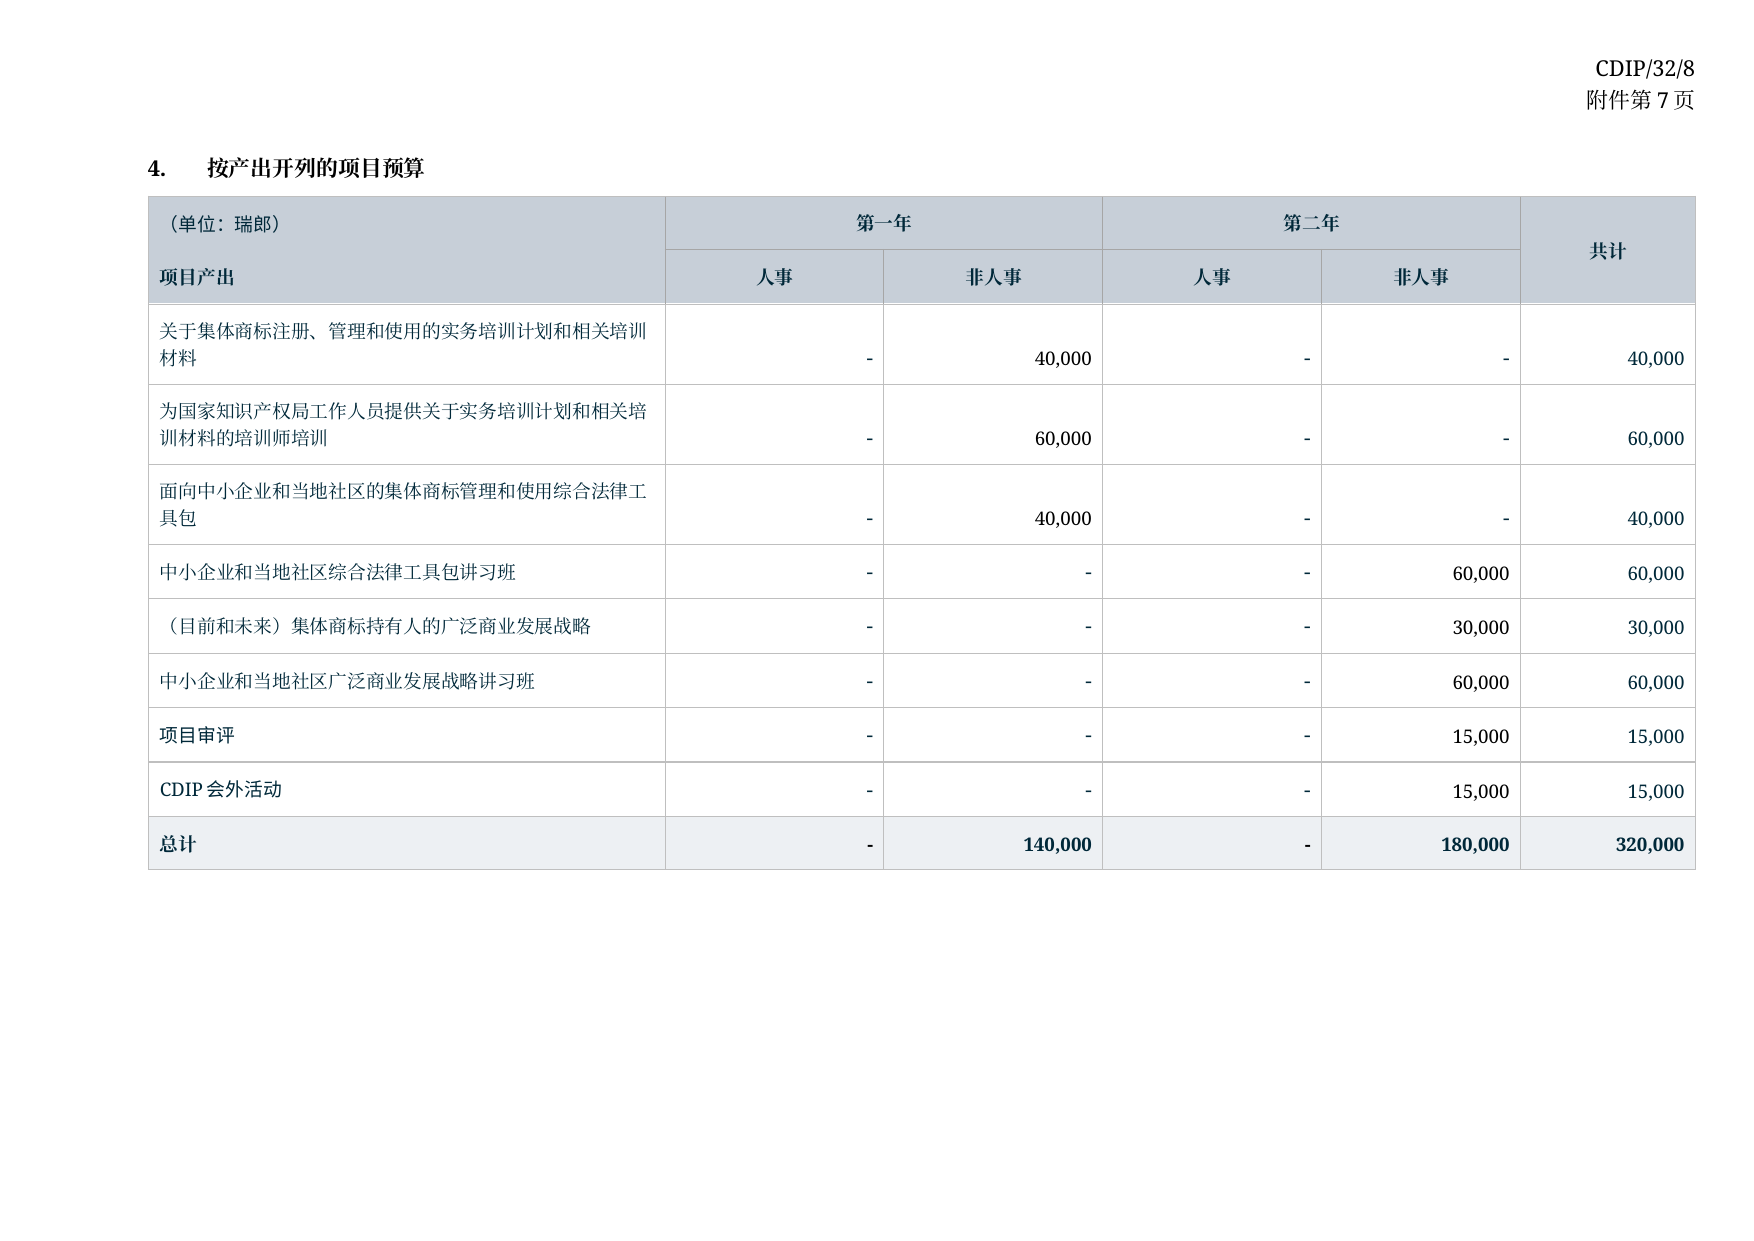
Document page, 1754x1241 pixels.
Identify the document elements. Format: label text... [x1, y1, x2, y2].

picture [385, 402, 391, 411]
picture [535, 335, 545, 339]
table_cell - [1103, 708, 1321, 761]
picture [183, 734, 194, 740]
picture [443, 672, 451, 689]
picture [218, 429, 231, 446]
picture [300, 323, 309, 337]
picture [160, 434, 168, 446]
table_cell 项目审评 [149, 708, 665, 761]
table_cell 60,000 [1521, 385, 1695, 463]
table_cell 30,000 [1521, 599, 1695, 652]
picture [185, 437, 191, 444]
table_cell 总计 [149, 817, 665, 869]
table_cell 40,000 [1521, 305, 1695, 383]
picture [485, 672, 496, 689]
picture [349, 563, 361, 571]
picture [254, 483, 268, 498]
picture [243, 624, 251, 634]
picture [541, 402, 552, 419]
picture [479, 483, 496, 499]
table_cell 40,000 [1521, 465, 1695, 543]
picture [319, 482, 327, 499]
picture [519, 482, 534, 493]
table_cell 180,000 [1322, 817, 1520, 869]
table_cell - [1103, 817, 1321, 869]
picture [535, 618, 551, 634]
picture [574, 403, 589, 418]
picture [236, 564, 251, 579]
picture [255, 572, 269, 580]
picture [498, 403, 504, 416]
picture [464, 623, 477, 634]
table_cell - [1103, 465, 1321, 543]
picture [298, 563, 309, 580]
table_cell - [1322, 385, 1520, 463]
picture [480, 402, 493, 409]
picture [498, 327, 506, 339]
table_cell - [1103, 599, 1321, 652]
table_cell - [666, 465, 883, 543]
picture [206, 429, 215, 446]
picture [372, 572, 381, 580]
table_cell 30,000 [1322, 599, 1520, 652]
table_cell 中小企业和当地社区综合法律工具包讲习班 [149, 545, 665, 598]
picture [292, 430, 298, 443]
picture [273, 673, 279, 687]
picture [466, 563, 477, 580]
table_cell - [884, 708, 1102, 761]
picture [506, 564, 515, 580]
picture [160, 403, 176, 414]
picture [387, 322, 402, 333]
picture [423, 673, 439, 689]
picture [460, 482, 477, 499]
picture [636, 412, 644, 419]
picture [390, 563, 402, 580]
picture [610, 403, 627, 412]
picture [370, 403, 381, 408]
picture [297, 429, 309, 438]
picture [293, 482, 305, 490]
table_cell CDIP会外活动 [149, 763, 665, 816]
picture [329, 563, 346, 575]
picture [602, 406, 608, 419]
table_cell 15,000 [1521, 763, 1695, 816]
picture [424, 617, 437, 634]
picture [460, 568, 466, 579]
picture [368, 482, 381, 499]
picture [423, 485, 439, 499]
table_cell 非人事 [884, 250, 1102, 303]
picture [217, 564, 231, 579]
picture [348, 677, 353, 689]
picture [578, 492, 587, 499]
picture [282, 672, 290, 689]
picture [486, 332, 494, 339]
picture [282, 563, 290, 580]
picture [186, 489, 192, 496]
picture [198, 566, 205, 572]
picture [479, 677, 485, 688]
picture [554, 482, 571, 494]
picture [424, 322, 437, 339]
picture [235, 491, 242, 499]
picture [273, 326, 282, 339]
table_cell 人事 [1103, 250, 1321, 303]
table_cell - [1103, 654, 1321, 707]
picture [442, 617, 459, 634]
picture [441, 491, 446, 499]
table_cell - [666, 817, 883, 869]
table_header 第一年 [666, 197, 1102, 249]
table_cell - [666, 763, 883, 816]
picture [187, 349, 196, 366]
picture [182, 482, 195, 497]
picture [460, 402, 474, 408]
picture [198, 681, 205, 689]
picture [450, 681, 455, 689]
picture [160, 323, 177, 332]
picture [523, 322, 534, 339]
picture [479, 620, 495, 634]
picture [503, 402, 515, 411]
picture [217, 673, 231, 688]
table_cell 中小企业和当地社区广泛商业发展战略讲习班 [149, 654, 665, 707]
picture [1033, 839, 1039, 849]
picture [198, 572, 205, 580]
picture [592, 486, 597, 499]
picture [448, 488, 456, 497]
picture [240, 429, 252, 438]
picture [404, 565, 421, 579]
picture [460, 672, 475, 689]
picture [517, 624, 531, 635]
picture [404, 679, 418, 690]
picture [385, 617, 402, 622]
picture [273, 564, 279, 578]
picture [404, 625, 412, 634]
table_cell 项目产出 [149, 249, 665, 303]
table_cell - [884, 545, 1102, 598]
table_cell - [1103, 385, 1321, 463]
picture [560, 491, 568, 497]
picture [610, 323, 616, 336]
picture [423, 564, 440, 576]
picture [406, 323, 411, 331]
picture [242, 439, 250, 446]
picture [480, 565, 495, 569]
picture [335, 572, 343, 578]
picture [460, 622, 465, 634]
picture [310, 483, 316, 497]
picture [583, 326, 589, 339]
picture [310, 404, 327, 418]
picture [199, 623, 206, 634]
picture [217, 732, 221, 743]
picture [562, 626, 567, 634]
table_cell - [666, 654, 883, 707]
picture [390, 334, 398, 339]
picture [251, 788, 261, 797]
table_cell - [884, 654, 1102, 707]
picture [160, 727, 170, 737]
picture [201, 482, 214, 499]
picture [390, 403, 401, 419]
picture [163, 672, 176, 689]
picture [201, 429, 206, 437]
picture [354, 623, 362, 632]
picture [208, 409, 215, 418]
picture [299, 439, 307, 446]
table_cell 15,000 [1521, 708, 1695, 761]
table_cell - [1103, 763, 1321, 816]
table_cell - [1103, 545, 1321, 598]
picture [262, 625, 271, 634]
picture [182, 403, 195, 419]
picture [255, 681, 269, 689]
picture [198, 404, 214, 415]
picture [179, 512, 192, 524]
table_cell 面向中小企业和当地社区的集体商标管理和使用综合法律工具包 [149, 465, 665, 543]
picture [236, 673, 251, 688]
picture [160, 484, 176, 499]
table_cell - [884, 599, 1102, 652]
picture [369, 409, 382, 416]
table_cell 60,000 [1322, 545, 1520, 598]
picture [634, 402, 646, 411]
table_cell - [666, 708, 883, 761]
table_cell 320,000 [1521, 817, 1695, 869]
picture [183, 727, 194, 731]
picture [217, 412, 224, 419]
picture [1627, 513, 1633, 521]
picture [182, 406, 193, 416]
picture [525, 673, 534, 689]
picture [517, 407, 525, 419]
table_cell - [666, 305, 883, 383]
table_cell - [1322, 305, 1520, 383]
picture [254, 434, 262, 446]
picture [555, 323, 570, 338]
picture [255, 617, 270, 625]
picture [367, 675, 383, 689]
table_cell 60,000 [1521, 654, 1695, 707]
picture [629, 403, 635, 416]
picture [367, 617, 384, 632]
picture [335, 482, 346, 499]
table_cell 15,000 [1322, 708, 1520, 761]
picture [617, 332, 625, 339]
picture [353, 573, 362, 580]
picture [592, 323, 609, 332]
picture [237, 617, 250, 624]
picture [329, 620, 345, 634]
picture [423, 403, 440, 412]
picture [629, 484, 646, 498]
picture [385, 673, 399, 688]
picture [389, 623, 399, 634]
table_header （单位：瑞郎） [149, 197, 665, 249]
table_cell - [666, 385, 883, 463]
picture [442, 322, 456, 328]
list 按产出开列的项目预算 [148, 148, 1695, 183]
picture [294, 403, 308, 416]
table_cell - [1103, 305, 1321, 383]
picture [406, 402, 421, 419]
picture [505, 412, 513, 419]
picture [461, 322, 474, 329]
picture [182, 618, 191, 634]
picture [466, 618, 476, 623]
picture [171, 617, 177, 634]
picture [537, 483, 542, 491]
picture [274, 483, 289, 498]
picture [329, 672, 346, 689]
picture [554, 415, 564, 419]
picture [160, 357, 167, 366]
picture [310, 434, 318, 446]
picture [499, 483, 514, 498]
table_cell 60,000 [884, 385, 1102, 463]
picture [298, 672, 309, 689]
picture [258, 404, 270, 411]
picture [354, 673, 364, 678]
table_cell 40,000 [884, 465, 1102, 543]
picture [179, 437, 186, 446]
table_cell - [1322, 465, 1520, 543]
table_cell 140,000 [884, 817, 1102, 869]
picture [222, 727, 234, 743]
picture [254, 628, 261, 634]
picture [498, 618, 512, 633]
picture [484, 322, 496, 331]
picture [347, 626, 352, 634]
picture [555, 617, 563, 634]
picture [235, 407, 241, 418]
picture [235, 627, 242, 633]
table_cell - [666, 599, 883, 652]
picture [280, 404, 287, 412]
picture [160, 412, 168, 419]
picture [274, 429, 278, 446]
picture [329, 322, 346, 339]
picture [160, 510, 177, 522]
picture [348, 410, 356, 419]
table_cell （目前和未来）集体商标持有人的广泛商业发展战略 [149, 599, 665, 652]
picture [367, 567, 372, 580]
picture [293, 491, 307, 499]
picture [499, 674, 514, 678]
table_cell 60,000 [1322, 654, 1520, 707]
picture [223, 404, 231, 419]
table_cell 15,000 [1322, 763, 1520, 816]
picture [253, 331, 258, 339]
picture [235, 325, 251, 339]
table_cell 60,000 [1521, 545, 1695, 598]
table_cell 40,000 [884, 305, 1102, 383]
picture [615, 322, 627, 331]
picture [348, 323, 365, 339]
picture [163, 563, 176, 580]
picture [198, 617, 215, 622]
picture [479, 323, 485, 336]
table_cell 关于集体商标注册、管理和使用的实务培训计划和相关培训材料 [149, 305, 665, 383]
picture [198, 675, 205, 681]
picture [615, 482, 627, 499]
picture [597, 491, 606, 499]
table_cell 为国家知识产权局工作人员提供关于实务培训计划和相关培训材料的培训师培训 [149, 385, 665, 463]
table_cell 人事 [666, 250, 883, 303]
picture [235, 430, 241, 443]
table_header 第二年 [1103, 197, 1520, 249]
picture [573, 617, 588, 634]
picture [166, 357, 172, 364]
picture [442, 566, 455, 578]
picture [629, 327, 637, 339]
picture [255, 563, 267, 571]
picture [1627, 353, 1633, 361]
picture [352, 678, 365, 689]
table_cell 非人事 [1322, 250, 1520, 303]
picture [235, 485, 242, 491]
picture [279, 430, 290, 446]
table_header 共计 [1521, 197, 1695, 303]
picture [255, 672, 267, 680]
table_cell - [666, 545, 883, 598]
picture [218, 618, 233, 633]
table_cell - [884, 763, 1102, 816]
picture [260, 328, 268, 337]
picture [368, 323, 383, 338]
picture [574, 482, 586, 490]
picture [182, 349, 187, 357]
picture [522, 494, 530, 499]
